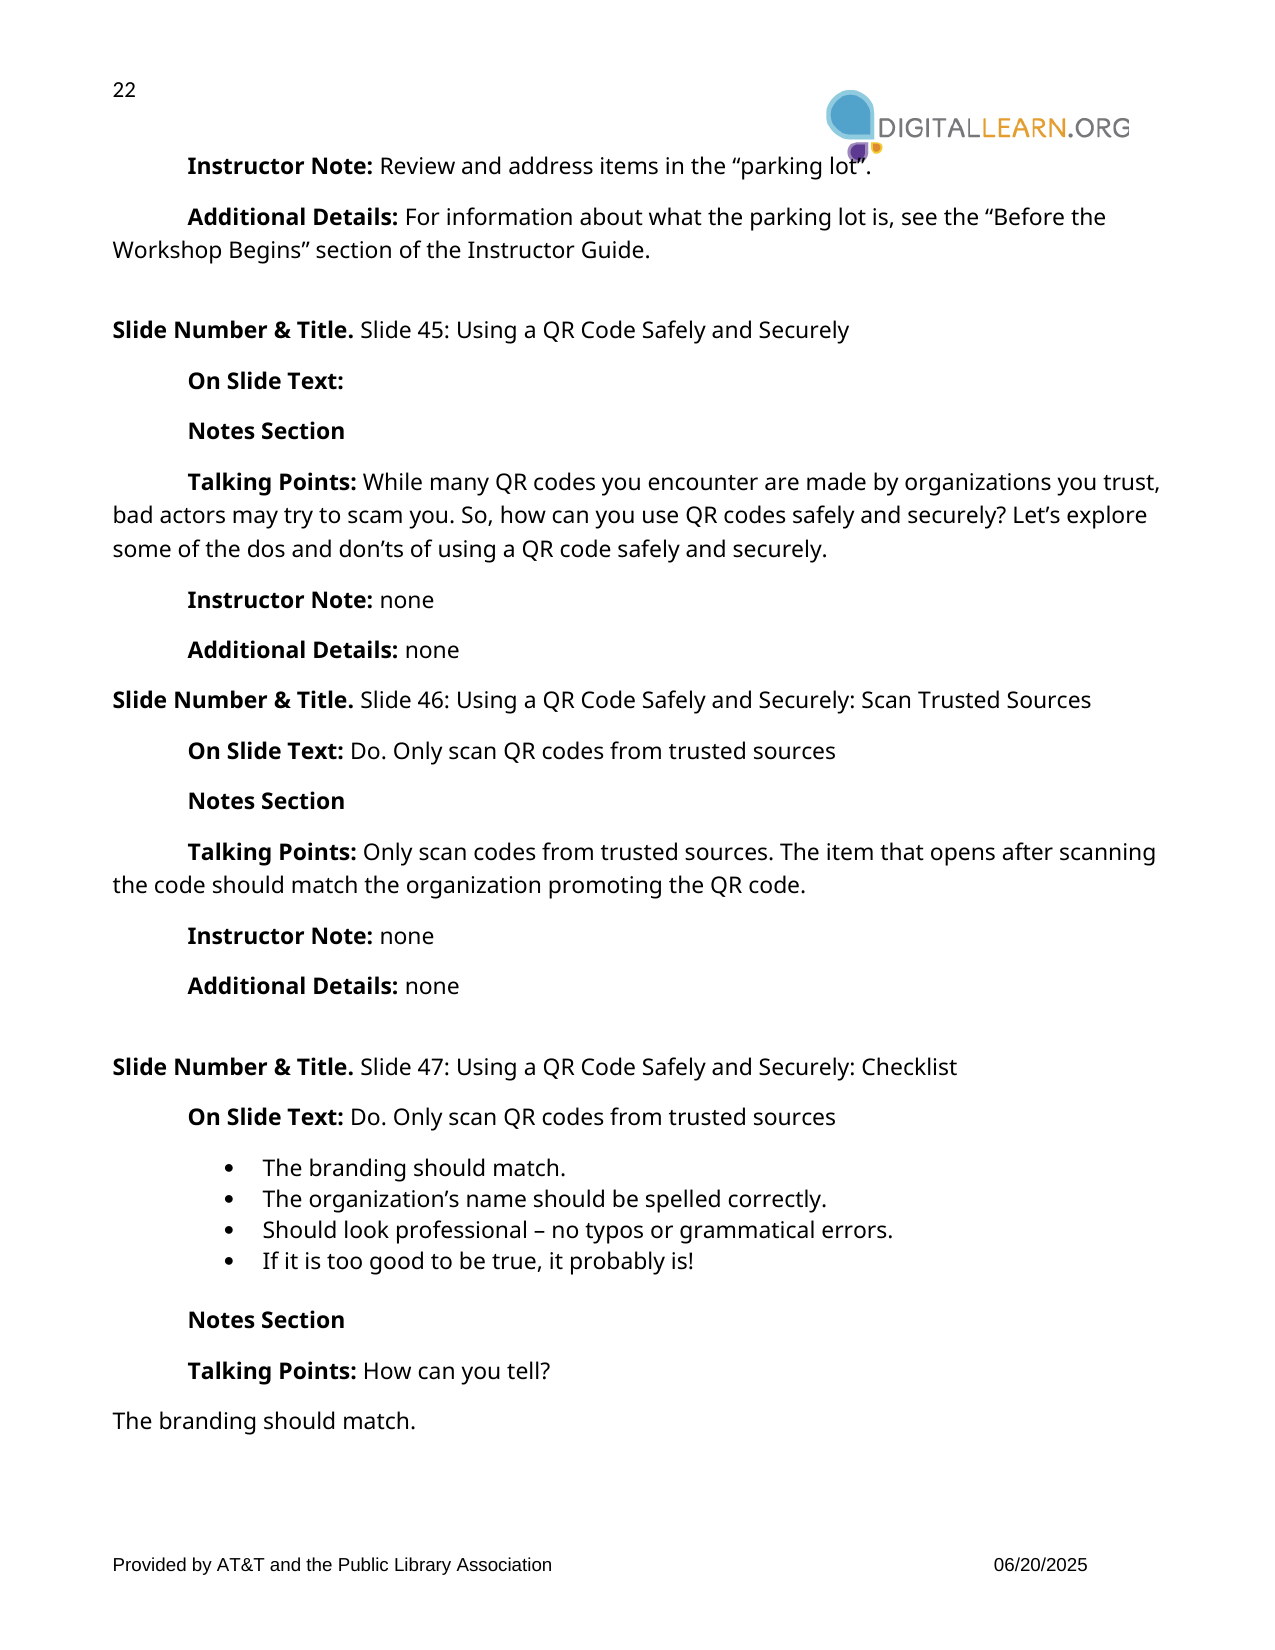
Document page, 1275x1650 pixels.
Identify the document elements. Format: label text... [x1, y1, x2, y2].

text Notes Section [112, 1304, 1162, 1336]
list The branding should match. [225, 1151, 1162, 1183]
text Additional Details: For information about what the parking lot is, see the “Before the Workshop Begins” section of the Instructor Guide. [112, 200, 1162, 296]
text Additional Details: none [112, 970, 1162, 1032]
text Talking Points: While many QR codes you encounter are made by organizations you trust, bad actors may try to scam you. So, how can you use QR codes safely and securely? Let’s explore some of the dos and don’ts of using a QR code safely and securely. [112, 466, 1162, 564]
text Instructor Note: none [112, 920, 1162, 951]
text Notes Section [112, 785, 1162, 817]
text On Slide Text: Do. Only scan QR codes from trusted sources [112, 735, 1162, 766]
text On Slide Text: [112, 365, 1162, 396]
text Slide Number & Title. Slide 46: Using a QR Code Safely and Securely: Scan Trusted Sources [112, 684, 1162, 716]
list The organization’s name should be spelled correctly. [225, 1183, 1162, 1214]
list Should look professional – no typos or grammatical errors. [225, 1214, 1162, 1245]
picture [826, 90, 1129, 150]
text Talking Points: How can you tell? [112, 1355, 1162, 1386]
text Slide Number & Title. Slide 45: Using a QR Code Safely and Securely [112, 314, 1162, 346]
text Talking Points: Only scan codes from trusted sources. The item that opens after scanning the code should match the organization promoting the QR code. [112, 836, 1162, 901]
text Instructor Note: Review and address items in the “parking lot”. [112, 150, 1162, 181]
text On Slide Text: Do. Only scan QR codes from trusted sources [187, 1101, 1162, 1132]
text Instructor Note: none [112, 584, 1162, 615]
list If it is too good to be true, it probably is! [225, 1245, 1162, 1304]
text The branding should match. [112, 1405, 1162, 1437]
text Slide Number & Title. Slide 47: Using a QR Code Safely and Securely: Checklist [112, 1051, 1162, 1082]
text Notes Section [112, 415, 1162, 447]
text Additional Details: none [112, 634, 1162, 665]
